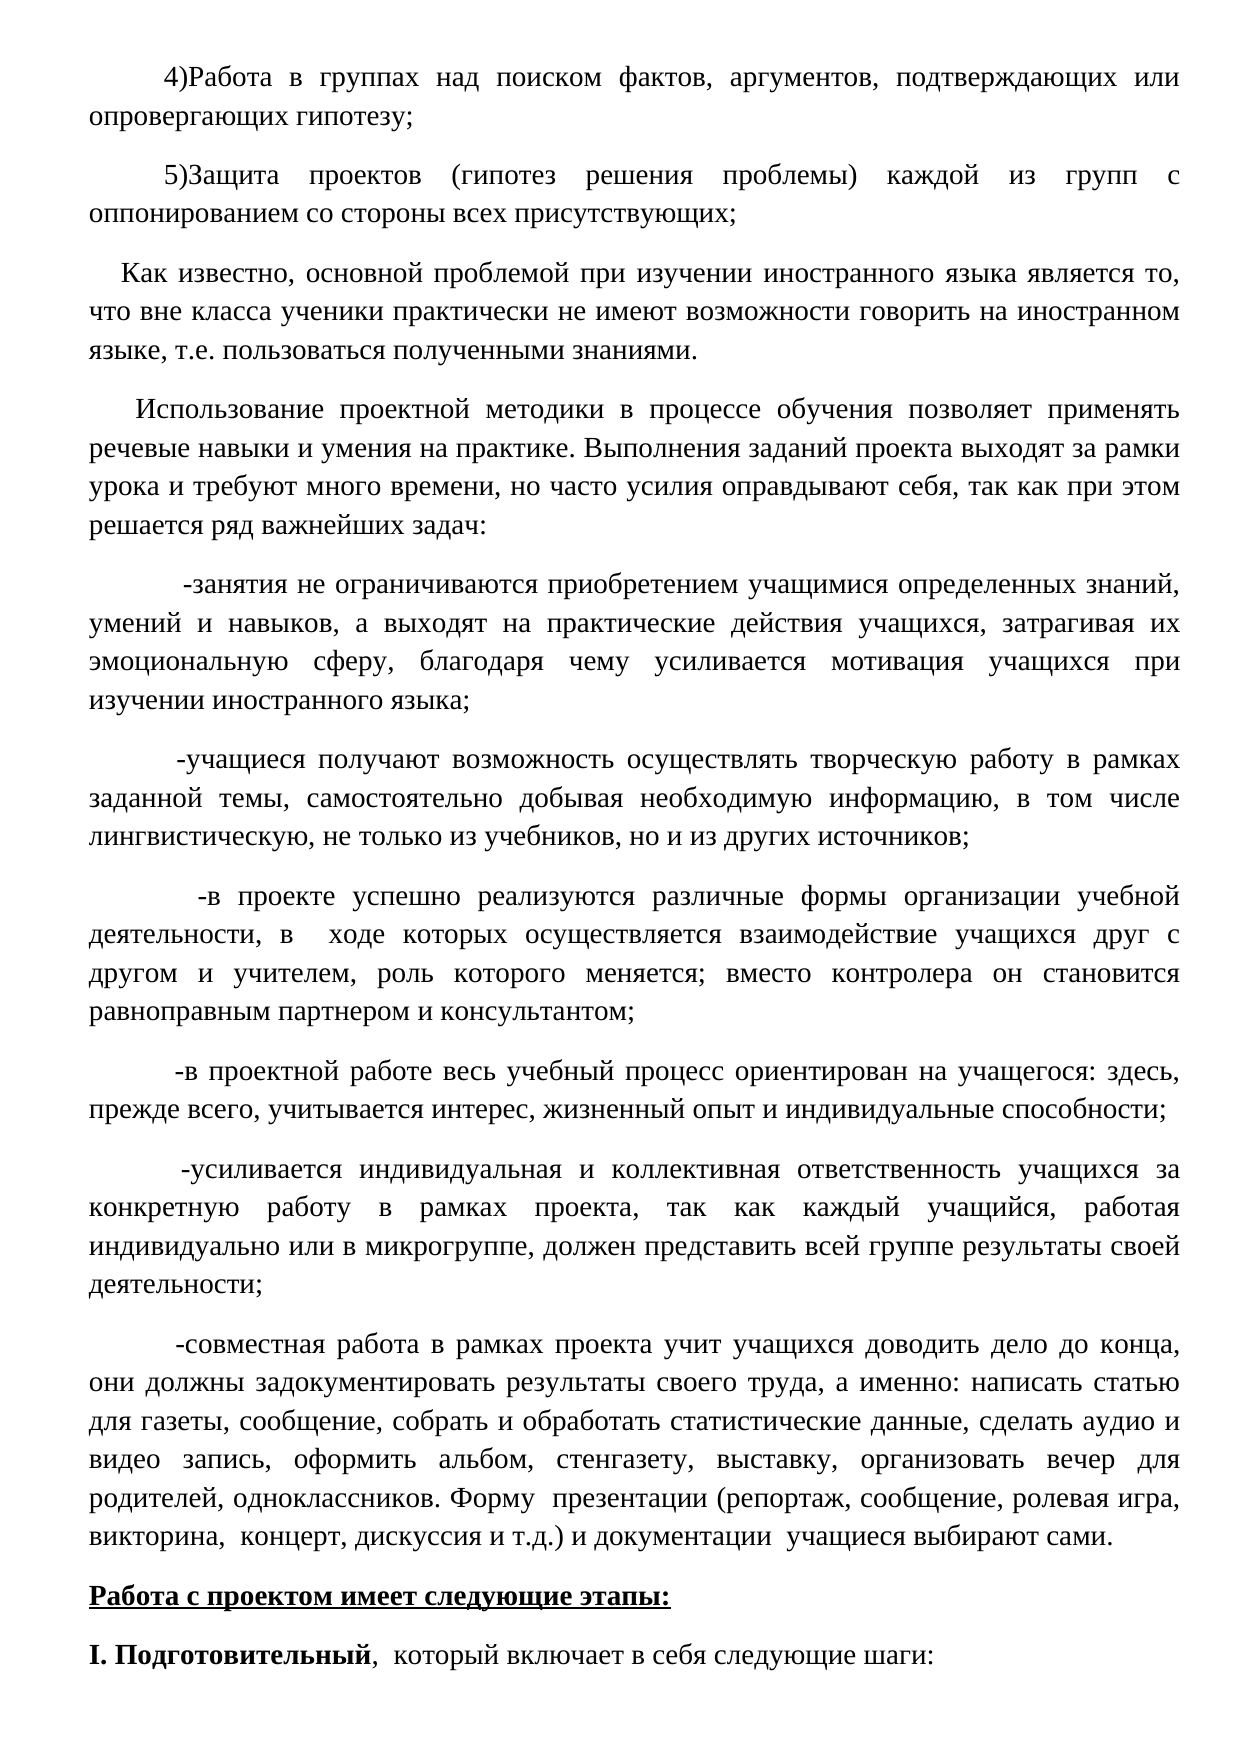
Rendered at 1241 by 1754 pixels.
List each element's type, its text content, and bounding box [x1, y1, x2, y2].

text -занятия не ограничиваются приобретением учащимися определенных знаний, умений и навыков, а выходят на практические действия учащихся, затрагивая их эмоциональную сферу, благодаря чему усиливается мотивация учащихся при изучении иностранного языка; [89, 566, 1181, 716]
text -в проектной работе весь учебный процесс ориентирован на учащегося: здесь, прежде всего, учитывается интерес, жизненный опыт и индивидуальные способности; [89, 1053, 1181, 1125]
text 5)Защита проектов (гипотез решения проблемы) каждой из групп с оппонированием со стороны всех присутствующих; [89, 157, 1181, 229]
text 4)Работа в группах над поиском фактов, аргументов, подтверждающих или опровергающих гипотезу; [89, 59, 1181, 131]
text Работа с проектом имеет следующие этапы: [89, 1578, 1181, 1611]
text -усиливается индивидуальная и коллективная ответственность учащихся за конкретную работу в рамках проекта, так как каждый учащийся, работая индивидуально или в микрогруппе, должен представить всей группе результаты своей деятельности; [89, 1151, 1181, 1300]
text -совместная работа в рамках проекта учит учащихся доводить дело до конца, они должны задокументировать результаты своего труда, а именно: написать статью для газеты, сообщение, собрать и обработать статистические данные, сделать аудио и видео запись, оформить альбом, стенгазету, выставку, организовать вечер для родителей, одноклассников. Форму презентации (репортаж, сообщение, ролевая игра, викторина, концерт, дискуссия и т.д.) и документации учащиеся выбирают сами. [89, 1326, 1181, 1552]
text -в проекте успешно реализуются различные формы организации учебной деятельности, в ходе которых осуществляется взаимодействие учащихся друг с другом и учителем, роль которого меняется; вместо контролера он становится равноправным партнером и консультантом; [89, 878, 1181, 1027]
text Как известно, основной проблемой при изучении иностранного языка является то, что вне класса ученики практически не имеют возможности говорить на иностранном языке, т.е. пользоваться полученными знаниями. [89, 255, 1181, 366]
text Использование проектной методики в процессе обучения позволяет применять речевые навыки и умения на практике. Выполнения заданий проекта выходят за рамки урока и требуют много времени, но часто усилия оправдывают себя, так как при этом решается ряд важнейших задач: [89, 391, 1181, 541]
text I. Подготовительный, который включает в себя следующие шаги: [89, 1637, 1181, 1671]
text -учащиеся получают возможность осуществлять творческую работу в рамках заданной темы, самостоятельно добывая необходимую информацию, в том числе лингвистическую, не только из учебников, но и из других источников; [89, 741, 1181, 852]
